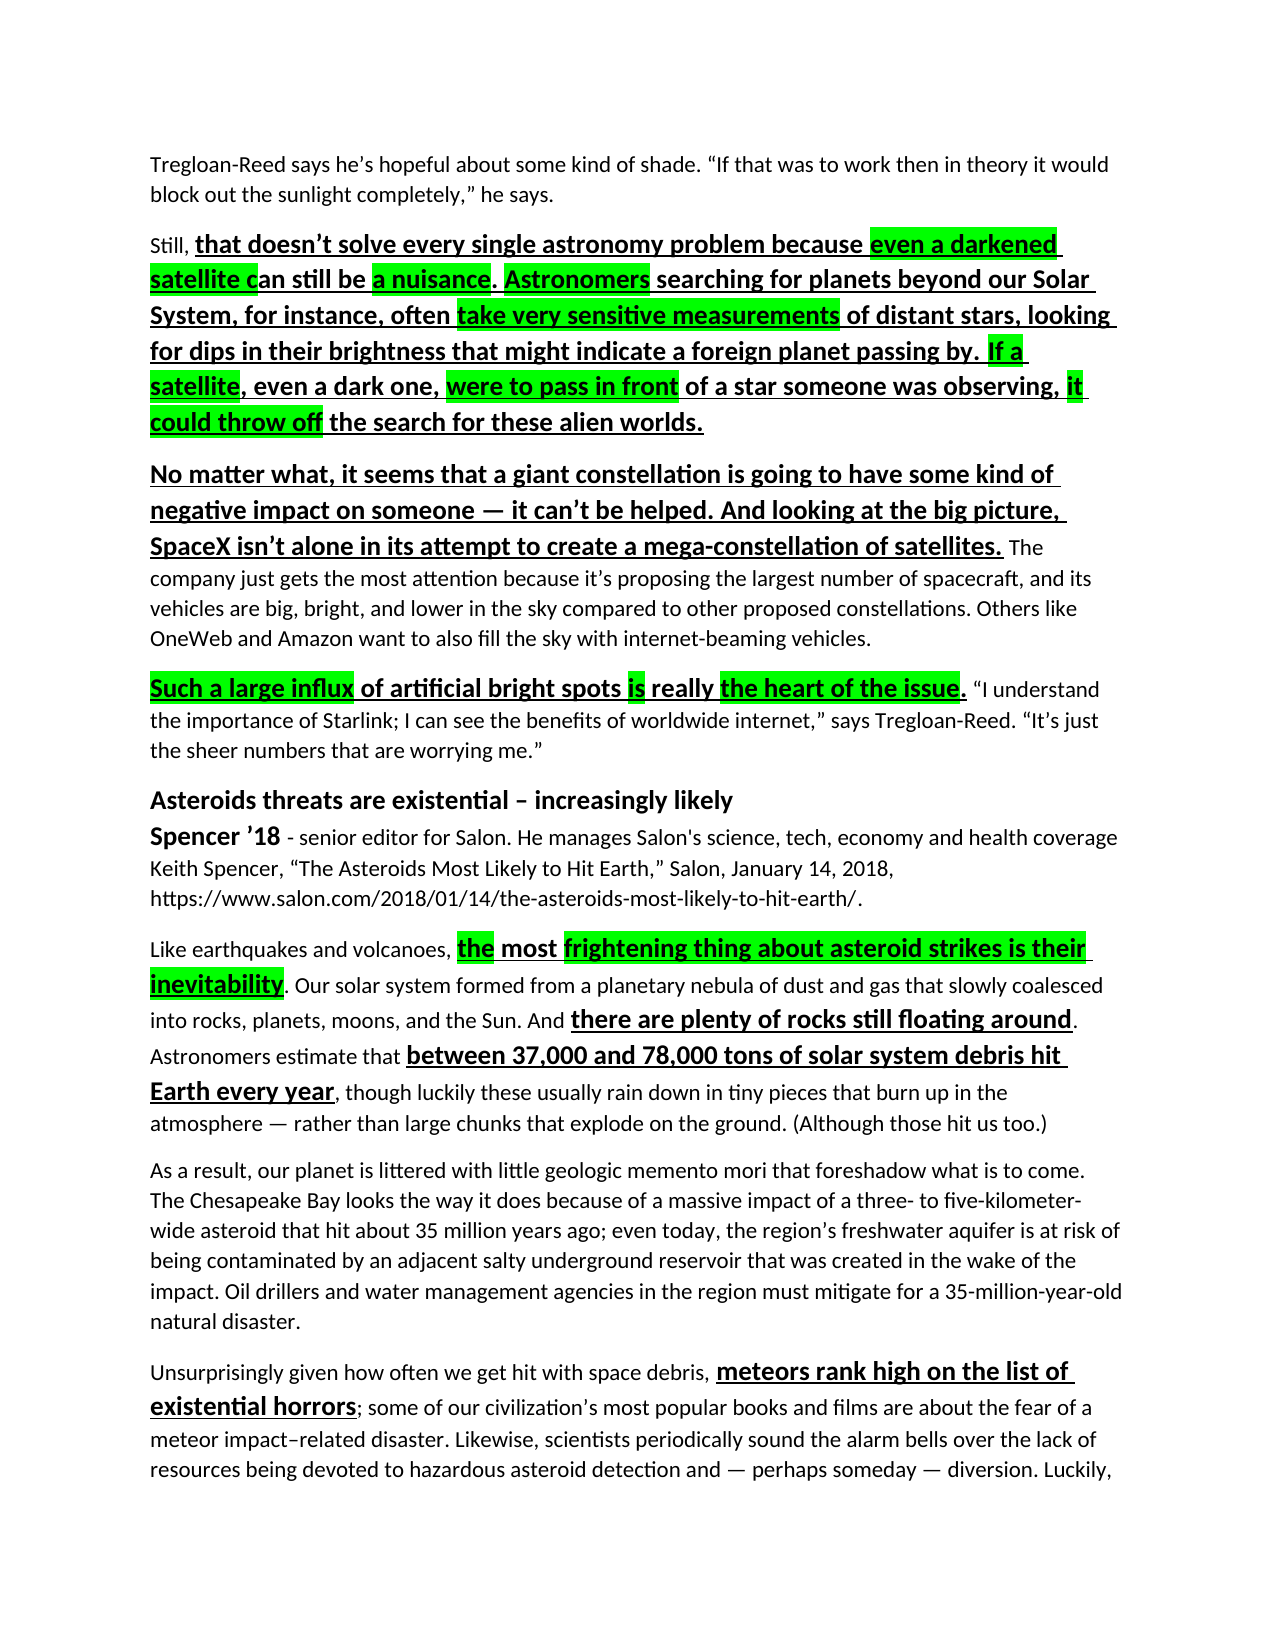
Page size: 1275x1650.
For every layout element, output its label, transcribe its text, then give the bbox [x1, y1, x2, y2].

text Spencer ’18 - senior editor for Salon. He manages Salon's science, tech, economy and health coverage Keith Spencer, “The Asteroids Most Likely to Hit Earth,” Salon, January 14, 2018, https://www.salon.com/2018/01/14/the-asteroids-most-likely-to-hit-earth/. [150, 819, 1125, 913]
text Still, that doesn’t solve every single astronomy problem because even a darkened satellite can still be a nuisance. Astronomers searching for planets beyond our Solar System, for instance, often take very sensitive measurements of distant stars, looking for dips in their brightness that might indicate a foreign planet passing by. If a satellite, even a dark one, were to pass in front of a star someone was observing, it could throw off the search for these alien worlds. [150, 227, 1125, 438]
text No matter what, it seems that a giant constellation is going to have some kind of negative impact on someone — it can’t be helped. And looking at the big picture, SpaceX isn’t alone in its attempt to create a mega-constellation of satellites. The company just gets the most attention because it’s proposing the largest number of spacecraft, and its vehicles are big, bright, and lower in the sky compared to other proposed constellations. Others like OneWeb and Amazon want to also fill the sky with internet-beaming vehicles. [150, 457, 1125, 652]
subtitle Asteroids threats are existential – increasingly likely [150, 783, 1125, 817]
text Tregloan-Reed says he’s hopeful about some kind of shade. “If that was to work then in theory it would block out the sunlight completely,” he says. [150, 150, 1125, 208]
text Like earthquakes and volcanoes, the most frightening thing about asteroid strikes is their inevitability. Our solar system formed from a planetary nebula of dust and gas that slowly coalesced into rocks, planets, moons, and the Sun. And there are plenty of rocks still floating around. Astronomers estimate that between 37,000 and 78,000 tons of solar system debris hit Earth every year, though luckily these usually rain down in tiny pieces that burn up in the atmosphere — rather than large chunks that explode on the ground. (Although those hit us too.) [150, 931, 1125, 1137]
text Such a large influx of artificial bright spots is really the heart of the issue. “I understand the importance of Starlink; I can see the benefits of worldwide internet,” says Tregloan-Reed. “It’s just the sheer numbers that are worrying me.” [150, 671, 1125, 765]
text As a result, our planet is littered with little geologic memento mori that foreshadow what is to come. The Chesapeake Bay looks the way it does because of a massive impact of a three- to five-kilometer-wide asteroid that hit about 35 million years ago; even today, the region’s freshwater aquifer is at risk of being contaminated by an adjacent salty underground reservoir that was created in the wake of the impact. Oil drillers and water management agencies in the region must mitigate for a 35-million-year-old natural disaster. [150, 1156, 1125, 1335]
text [150, 1354, 1125, 1483]
